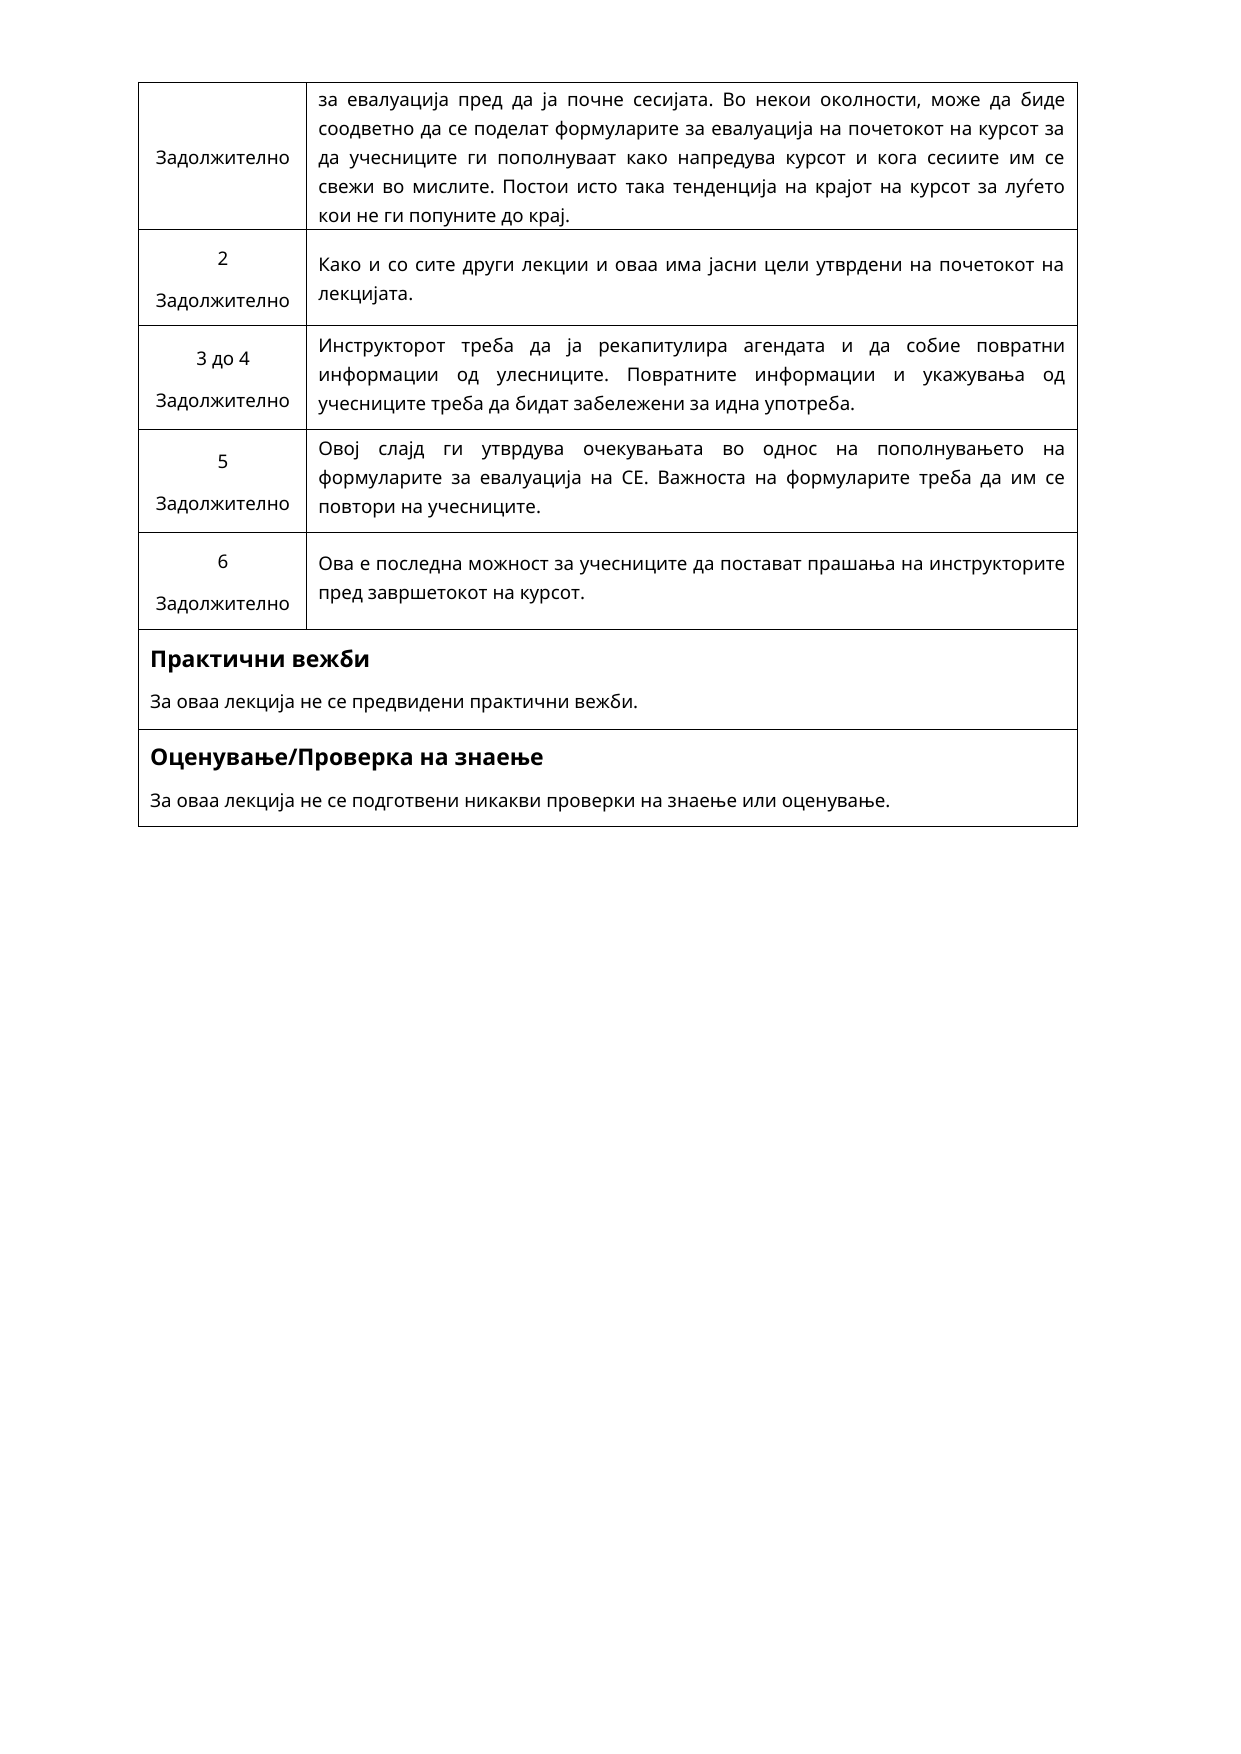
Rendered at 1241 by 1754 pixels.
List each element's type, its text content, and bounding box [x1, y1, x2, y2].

table_cell Овој слајд ги утврдува очекувањата во однос на пополнувањето на формуларите за евалуација на СЕ. Важноста на формуларите треба да им се повтори на учесниците. [307, 430, 1077, 532]
table_cell Инструкторот треба да ја рекапитулира агендата и да собие повратни информации од улесниците. Повратните информации и укажувања од учесниците треба да бидат забележени за идна употреба. [307, 326, 1077, 428]
table_cell 6 Задолжително [139, 533, 306, 628]
table_cell 2 Задолжително [139, 230, 306, 325]
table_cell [307, 83, 1077, 228]
table_cell Оценување/Проверка на знаење За оваа лекција не се подготвени никакви проверки на знаење или оценување. [139, 730, 1077, 826]
table_cell 3 до 4 Задолжително [139, 326, 306, 428]
table_cell 1 Задолжително [139, 83, 306, 228]
table_cell Како и со сите други лекции и оваа има јасни цели утврдени на почетокот на лекцијата. [307, 230, 1077, 325]
table_cell Практични вежби За оваа лекција не се предвидени практични вежби. [139, 630, 1077, 729]
table_cell Ова е последна можност за учесниците да постават прашања на инструкторите пред завршетокот на курсот. [307, 533, 1077, 628]
table_cell 5 Задолжително [139, 430, 306, 532]
